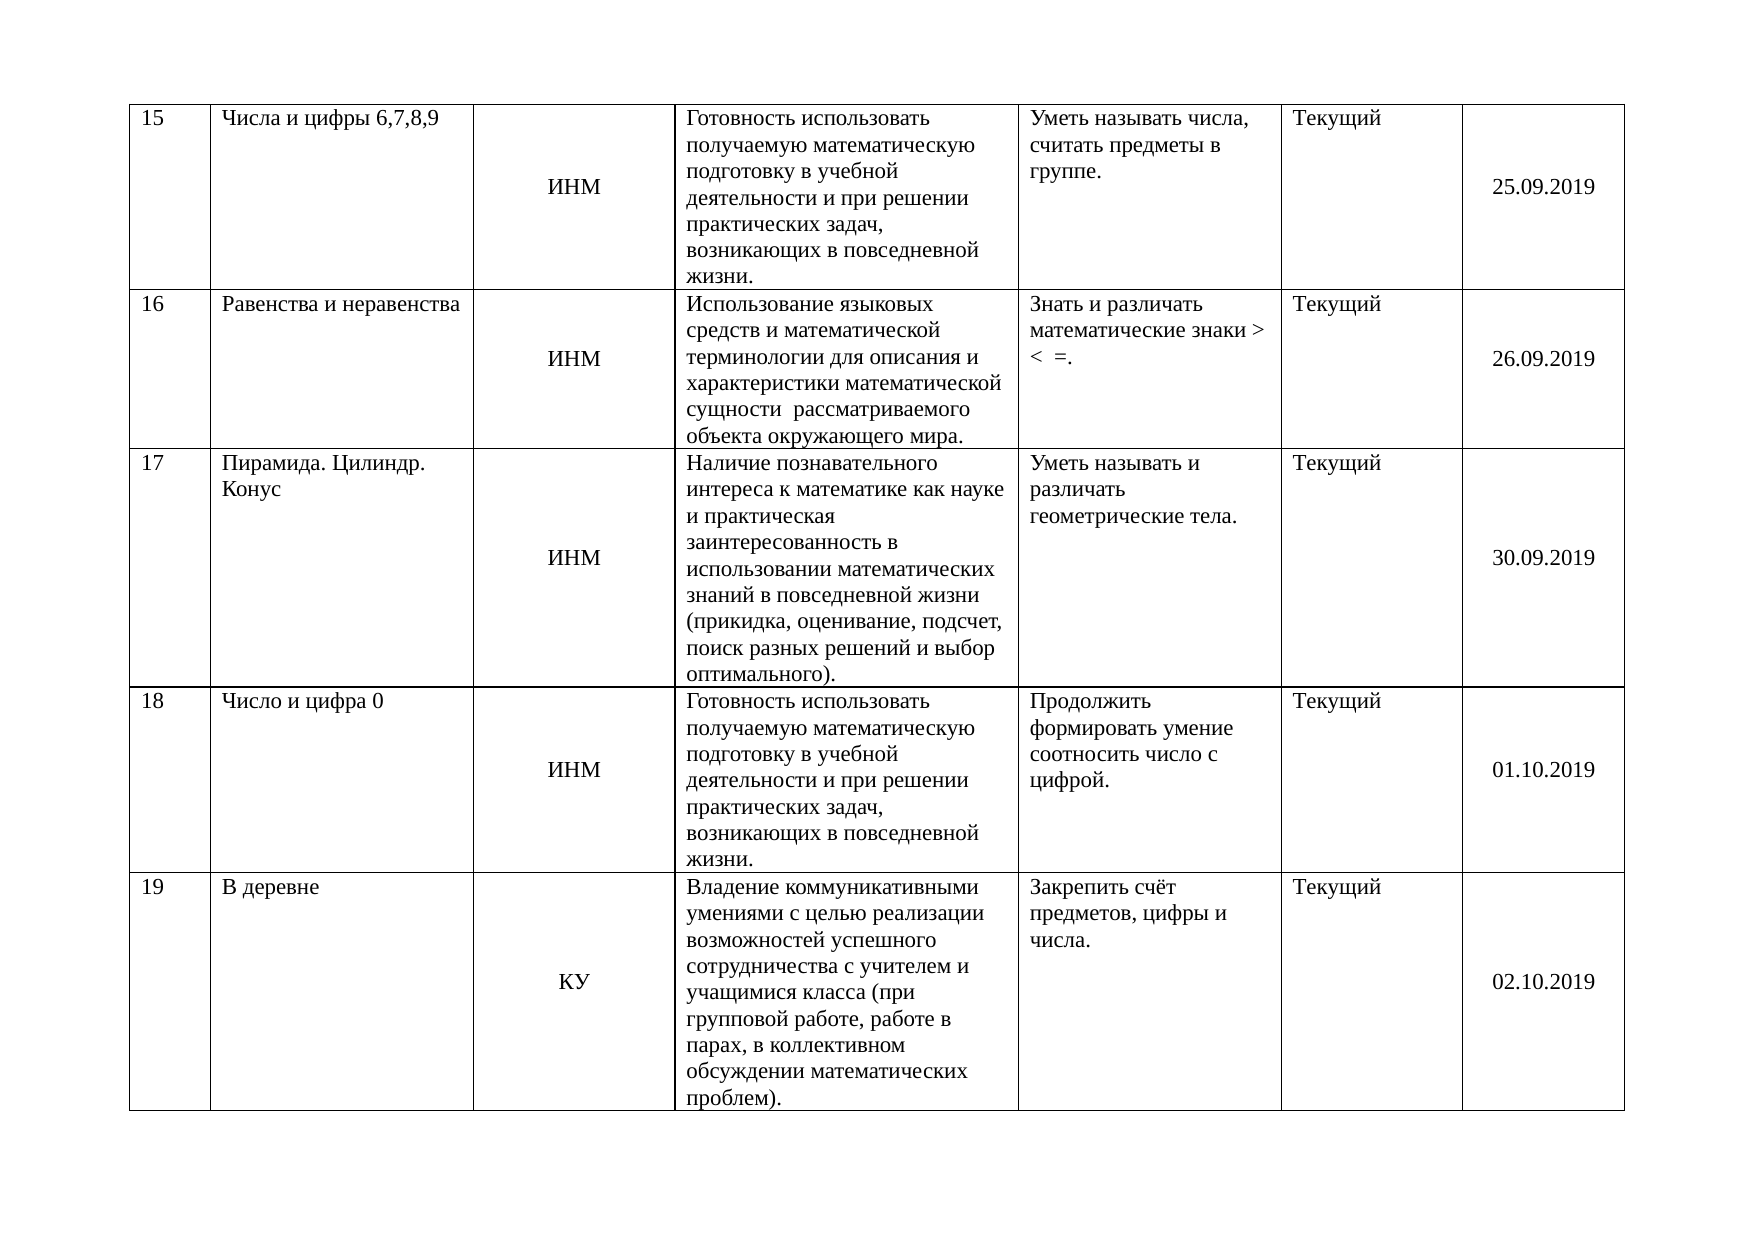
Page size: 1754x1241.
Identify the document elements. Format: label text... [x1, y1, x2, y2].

table_cell ИНМ [474, 688, 674, 872]
table_cell Уметь называть и различать геометрические тела. [1019, 449, 1281, 686]
table_cell 17 [130, 449, 210, 686]
table_cell Числа и цифры 6,7,8,9 [211, 105, 473, 289]
table_cell 01.10.2019 [1463, 688, 1624, 872]
table_cell 15 [130, 105, 210, 289]
table_cell Текущий [1282, 105, 1462, 289]
table_cell Текущий [1282, 449, 1462, 686]
table_cell Закрепить счёт предметов, цифры и числа. [1019, 873, 1281, 1110]
table_cell Наличие познавательного интереса к математике как науке и практическая заинтересованность в использовании математических знаний в повседневной жизни (прикидка, оценивание, подсчет, поиск разных решений и выбор оптимального). [676, 449, 1018, 686]
table_cell 25.09.2019 [1463, 105, 1624, 289]
table_cell 19 [130, 873, 210, 1110]
table_cell ИНМ [474, 290, 674, 448]
table_cell Продолжить формировать умение соотносить число с цифрой. [1019, 688, 1281, 872]
table_cell 30.09.2019 [1463, 449, 1624, 686]
table_cell Использование языковых средств и математической терминологии для описания и характеристики математической сущности рассматриваемого объекта окружающего мира. [676, 290, 1018, 448]
table_cell ИНМ [474, 105, 674, 289]
table_cell 02.10.2019 [1463, 873, 1624, 1110]
table_cell 18 [130, 688, 210, 872]
table_cell Готовность использовать получаемую математическую подготовку в учебной деятельности и при решении практических задач, возникающих в повседневной жизни. [676, 105, 1018, 289]
table_cell Текущий [1282, 290, 1462, 448]
table_cell Уметь называть числа, считать предметы в группе. [1019, 105, 1281, 289]
table_cell Равенства и неравенства [211, 290, 473, 448]
table_cell Пирамида. Цилиндр. Конус [211, 449, 473, 686]
table_cell Знать и различать математические знаки > < =. [1019, 290, 1281, 448]
table_cell ИНМ [474, 449, 674, 686]
table_cell В деревне [211, 873, 473, 1110]
table_cell 16 [130, 290, 210, 448]
table_cell 26.09.2019 [1463, 290, 1624, 448]
table_cell Число и цифра 0 [211, 688, 473, 872]
table_cell Готовность использовать получаемую математическую подготовку в учебной деятельности и при решении практических задач, возникающих в повседневной жизни. [676, 688, 1018, 872]
table_cell КУ [474, 873, 674, 1110]
table_cell Текущий [1282, 873, 1462, 1110]
table_cell Текущий [1282, 688, 1462, 872]
